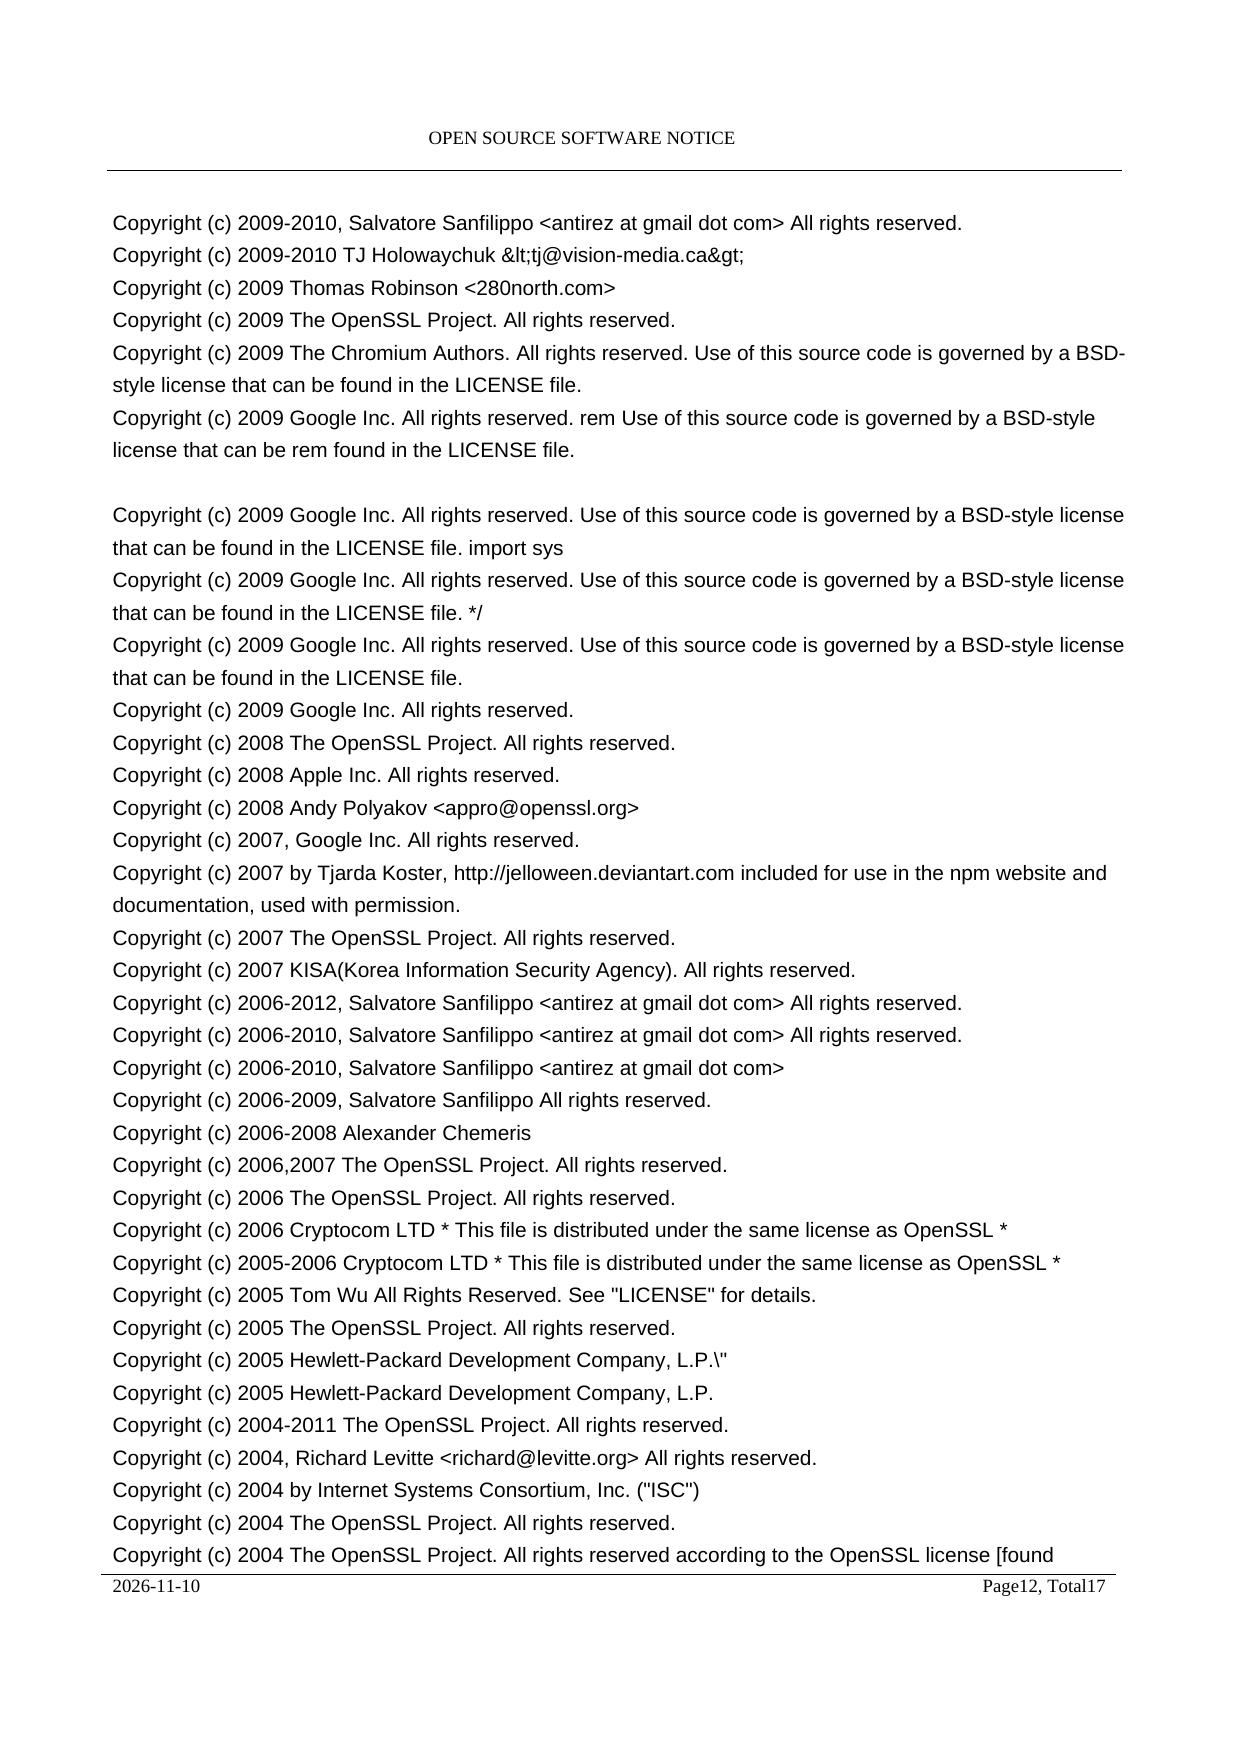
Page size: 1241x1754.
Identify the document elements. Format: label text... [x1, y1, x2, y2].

text Copyright (c) 2008 Andy Polyakov <appro@openssl.org> [112, 791, 1128, 824]
text Copyright (c) 2004, Richard Levitte <richard@levitte.org> All rights reserved. [112, 1441, 1128, 1474]
text Copyright (c) 2009 The Chromium Authors. All rights reserved. Use of this source code is governed by a BSD-style license that can be found in the LICENSE file. [112, 336, 1128, 401]
text Copyright (c) 2008 The OpenSSL Project. All rights reserved. [112, 726, 1128, 759]
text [112, 1539, 1128, 1571]
text Copyright (c) 2009 Google Inc. All rights reserved. rem Use of this source code is governed by a BSD-style license that can be rem found in the LICENSE file. [112, 401, 1128, 499]
text Copyright (c) 2009 Google Inc. All rights reserved. Use of this source code is governed by a BSD-style license that can be found in the LICENSE file. */ [112, 564, 1128, 629]
text Copyright (c) 2005 Hewlett-Packard Development Company, L.P. [112, 1376, 1128, 1409]
text Copyright (c) 2007, Google Inc. All rights reserved. [112, 824, 1128, 856]
text Copyright (c) 2007 by Tjarda Koster, http://jelloween.deviantart.com included for use in the npm website and documentation, used with permission. [112, 856, 1128, 921]
text Copyright (c) 2006-2009, Salvatore Sanfilippo All rights reserved. [112, 1084, 1128, 1116]
text Copyright (c) 2006 Cryptocom LTD * This file is distributed under the same license as OpenSSL * [112, 1214, 1128, 1246]
text Copyright (c) 2006-2008 Alexander Chemeris [112, 1116, 1128, 1149]
text Copyright (c) 2009-2010, Salvatore Sanfilippo <antirez at gmail dot com> All rights reserved. [112, 206, 1128, 239]
text Copyright (c) 2006,2007 The OpenSSL Project. All rights reserved. [112, 1149, 1128, 1181]
text Copyright (c) 2009 Google Inc. All rights reserved. [112, 694, 1128, 726]
text Copyright (c) 2009 Google Inc. All rights reserved. Use of this source code is governed by a BSD-style license that can be found in the LICENSE file. [112, 629, 1128, 694]
text Copyright (c) 2005 Hewlett-Packard Development Company, L.P.\" [112, 1344, 1128, 1376]
text Copyright (c) 2004 by Internet Systems Consortium, Inc. ("ISC") [112, 1474, 1128, 1506]
text Copyright (c) 2009 The OpenSSL Project. All rights reserved. [112, 304, 1128, 336]
text Copyright (c) 2007 The OpenSSL Project. All rights reserved. [112, 921, 1128, 954]
text Copyright (c) 2006-2010, Salvatore Sanfilippo <antirez at gmail dot com> All rights reserved. [112, 1019, 1128, 1051]
text Copyright (c) 2009 Thomas Robinson <280north.com> [112, 271, 1128, 304]
text Copyright (c) 2009-2010 TJ Holowaychuk &lt;tj@vision-media.ca&gt; [112, 239, 1128, 271]
text Copyright (c) 2005 Tom Wu All Rights Reserved. See "LICENSE" for details. [112, 1279, 1128, 1311]
text Copyright (c) 2004-2011 The OpenSSL Project. All rights reserved. [112, 1409, 1128, 1441]
text Copyright (c) 2006-2012, Salvatore Sanfilippo <antirez at gmail dot com> All rights reserved. [112, 986, 1128, 1019]
text Copyright (c) 2007 KISA(Korea Information Security Agency). All rights reserved. [112, 954, 1128, 986]
text Copyright (c) 2008 Apple Inc. All rights reserved. [112, 759, 1128, 791]
text Copyright (c) 2005-2006 Cryptocom LTD * This file is distributed under the same license as OpenSSL * [112, 1246, 1128, 1279]
text Copyright (c) 2004 The OpenSSL Project. All rights reserved. [112, 1506, 1128, 1539]
text Copyright (c) 2009 Google Inc. All rights reserved. Use of this source code is governed by a BSD-style license that can be found in the LICENSE file. import sys [112, 499, 1128, 564]
text Copyright (c) 2006-2010, Salvatore Sanfilippo <antirez at gmail dot com> [112, 1051, 1128, 1084]
text Copyright (c) 2006 The OpenSSL Project. All rights reserved. [112, 1181, 1128, 1214]
text Copyright (c) 2005 The OpenSSL Project. All rights reserved. [112, 1311, 1128, 1344]
